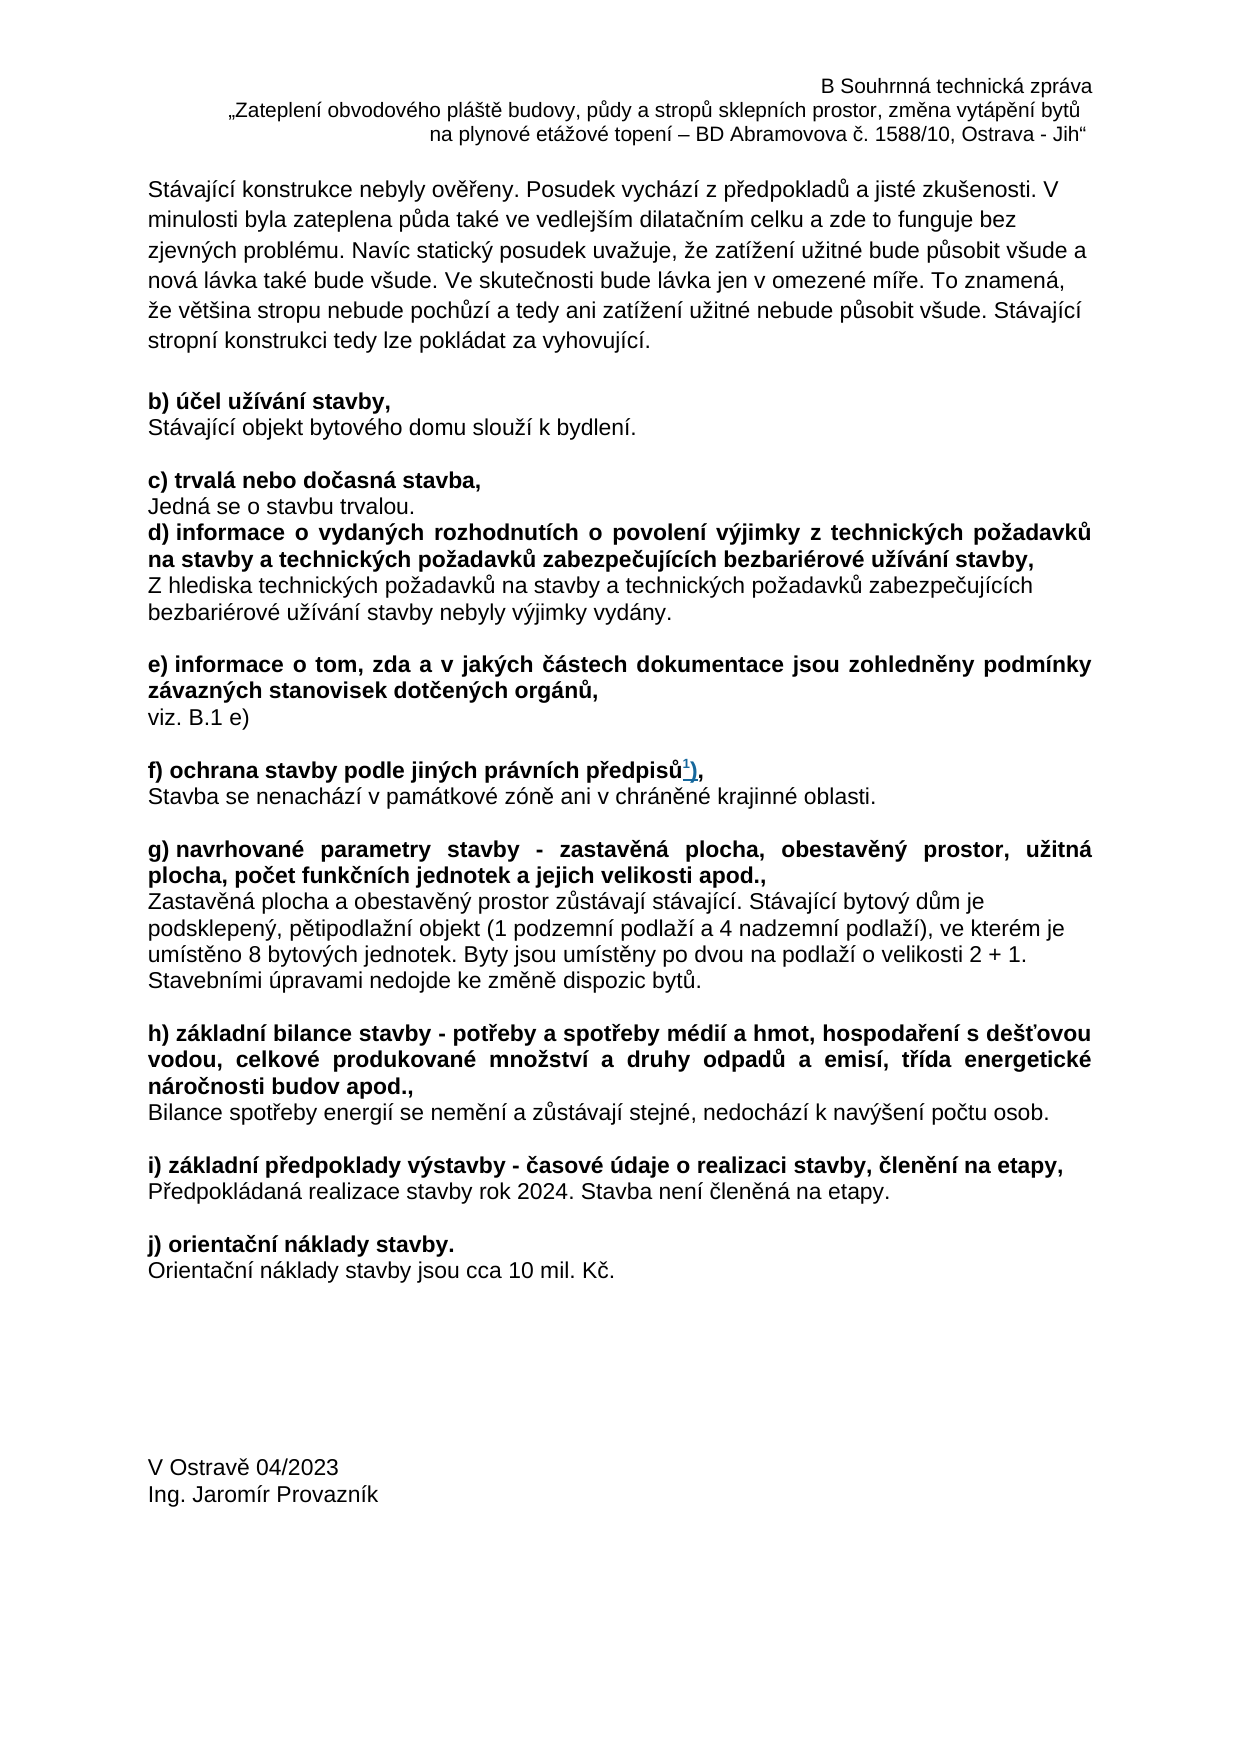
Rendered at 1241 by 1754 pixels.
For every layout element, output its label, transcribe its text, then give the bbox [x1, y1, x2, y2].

text g) navrhované parametry stavby - zastavěná plocha, obestavěný prostor, užitná plocha, počet funkčních jednotek a jejich velikosti apod., [148, 836, 1093, 888]
text Bilance spotřeby energií se nemění a zůstávají stejné, nedochází k navýšení počtu osob. [148, 1099, 1093, 1126]
text V Ostravě 04/2023 [148, 1454, 1093, 1481]
text c) trvalá nebo dočasná stavba, [148, 467, 1093, 493]
text j) orientační náklady stavby. [148, 1231, 1093, 1257]
text Orientační náklady stavby jsou cca 10 mil. Kč. [148, 1257, 1093, 1284]
text e) informace o tom, zda a v jakých částech dokumentace jsou zohledněny podmínky závazných stanovisek dotčených orgánů, [148, 651, 1093, 704]
text h) základní bilance stavby - potřeby a spotřeby médií a hmot, hospodaření s dešťovou vodou, celkové produkované množství a druhy odpadů a emisí, třída energetické náročnosti budov apod., [148, 1020, 1093, 1099]
text Jedná se o stavbu trvalou. [148, 493, 1093, 519]
text Stávající konstrukce nebyly ověřeny. Posudek vychází z předpokladů a jisté zkušenosti. V minulosti byla zateplena půda také ve vedlejším dilatačním celku a zde to funguje bez zjevných problému. Navíc statický posudek uvažuje, že zatížení užitné bude působit všude a nová lávka také bude všude. Ve skutečnosti bude lávka jen v omezené míře. To znamená, že většina stropu nebude pochůzí a tedy ani zatížení užitné nebude působit všude. Stávající stropní konstrukci tedy lze pokládat za vyhovující. [148, 176, 1093, 353]
text f) ochrana stavby podle jiných právních předpisů1), [148, 757, 1093, 783]
text Předpokládaná realizace stavby rok 2024. Stavba není členěná na etapy. [148, 1178, 1093, 1204]
text d) informace o vydaných rozhodnutích o povolení výjimky z technických požadavků na stavby a technických požadavků zabezpečujících bezbariérové užívání stavby, [148, 519, 1093, 572]
text Stávající objekt bytového domu slouží k bydlení. [148, 414, 1093, 440]
text Stavba se nenachází v památkové zóně ani v chráněné krajinné oblasti. [148, 783, 1093, 809]
text Ing. Jaromír Provazník [148, 1481, 1093, 1507]
text Zastavěná plocha a obestavěný prostor zůstávají stávající. Stávající bytový dům je podsklepený, pětipodlažní objekt (1 podzemní podlaží a 4 nadzemní podlaží), ve kterém je umístěno 8 bytových jednotek. Byty jsou umístěny po dvou na podlaží o velikosti 2 + 1. Stavebními úpravami nedojde ke změně dispozic bytů. [148, 888, 1093, 994]
text Z hlediska technických požadavků na stavby a technických požadavků zabezpečujících bezbariérové užívání stavby nebyly výjimky vydány. [148, 572, 1093, 625]
text i) základní předpoklady výstavby - časové údaje o realizaci stavby, členění na etapy, [148, 1152, 1093, 1178]
text b) účel užívání stavby, [148, 388, 1093, 414]
text viz. B.1 e) [148, 704, 1093, 730]
